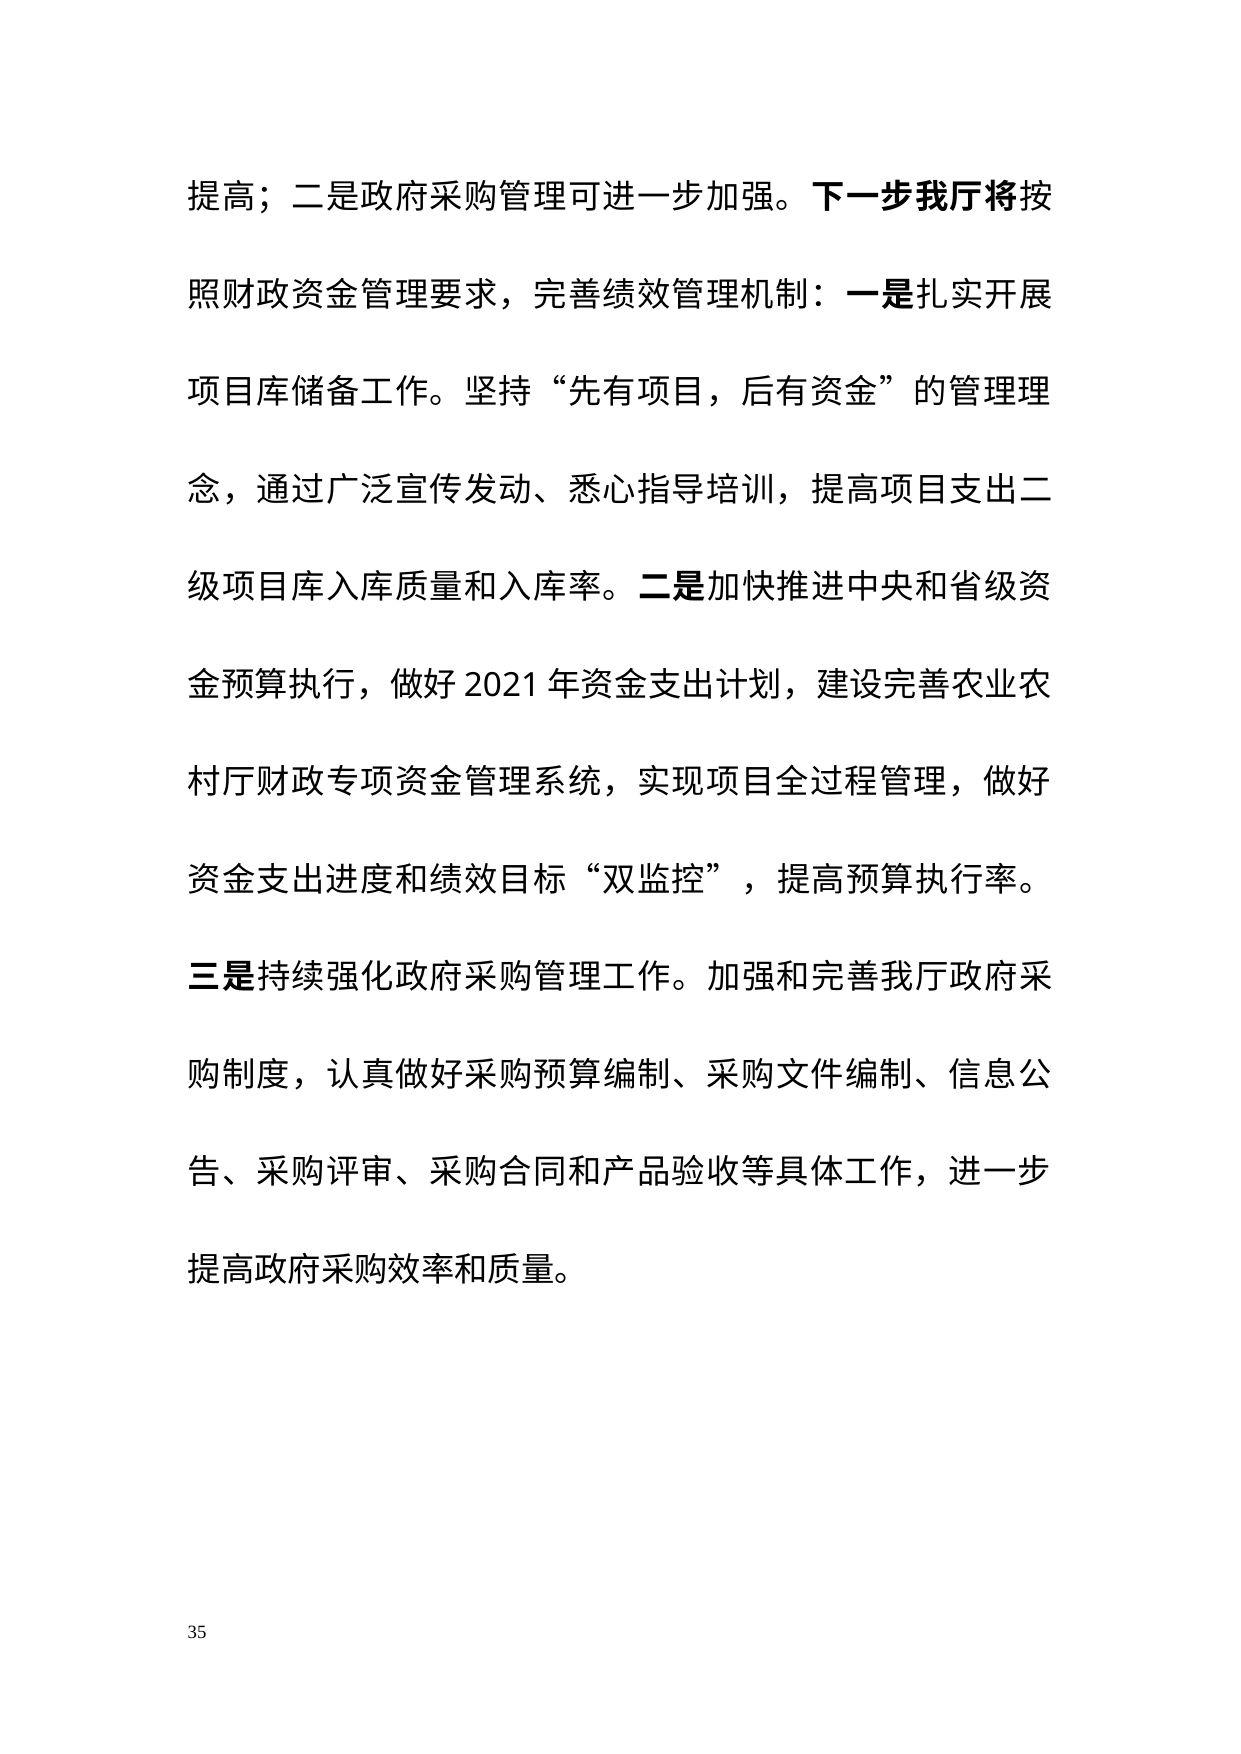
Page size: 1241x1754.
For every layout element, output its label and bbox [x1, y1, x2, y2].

text [187, 162, 1053, 1299]
